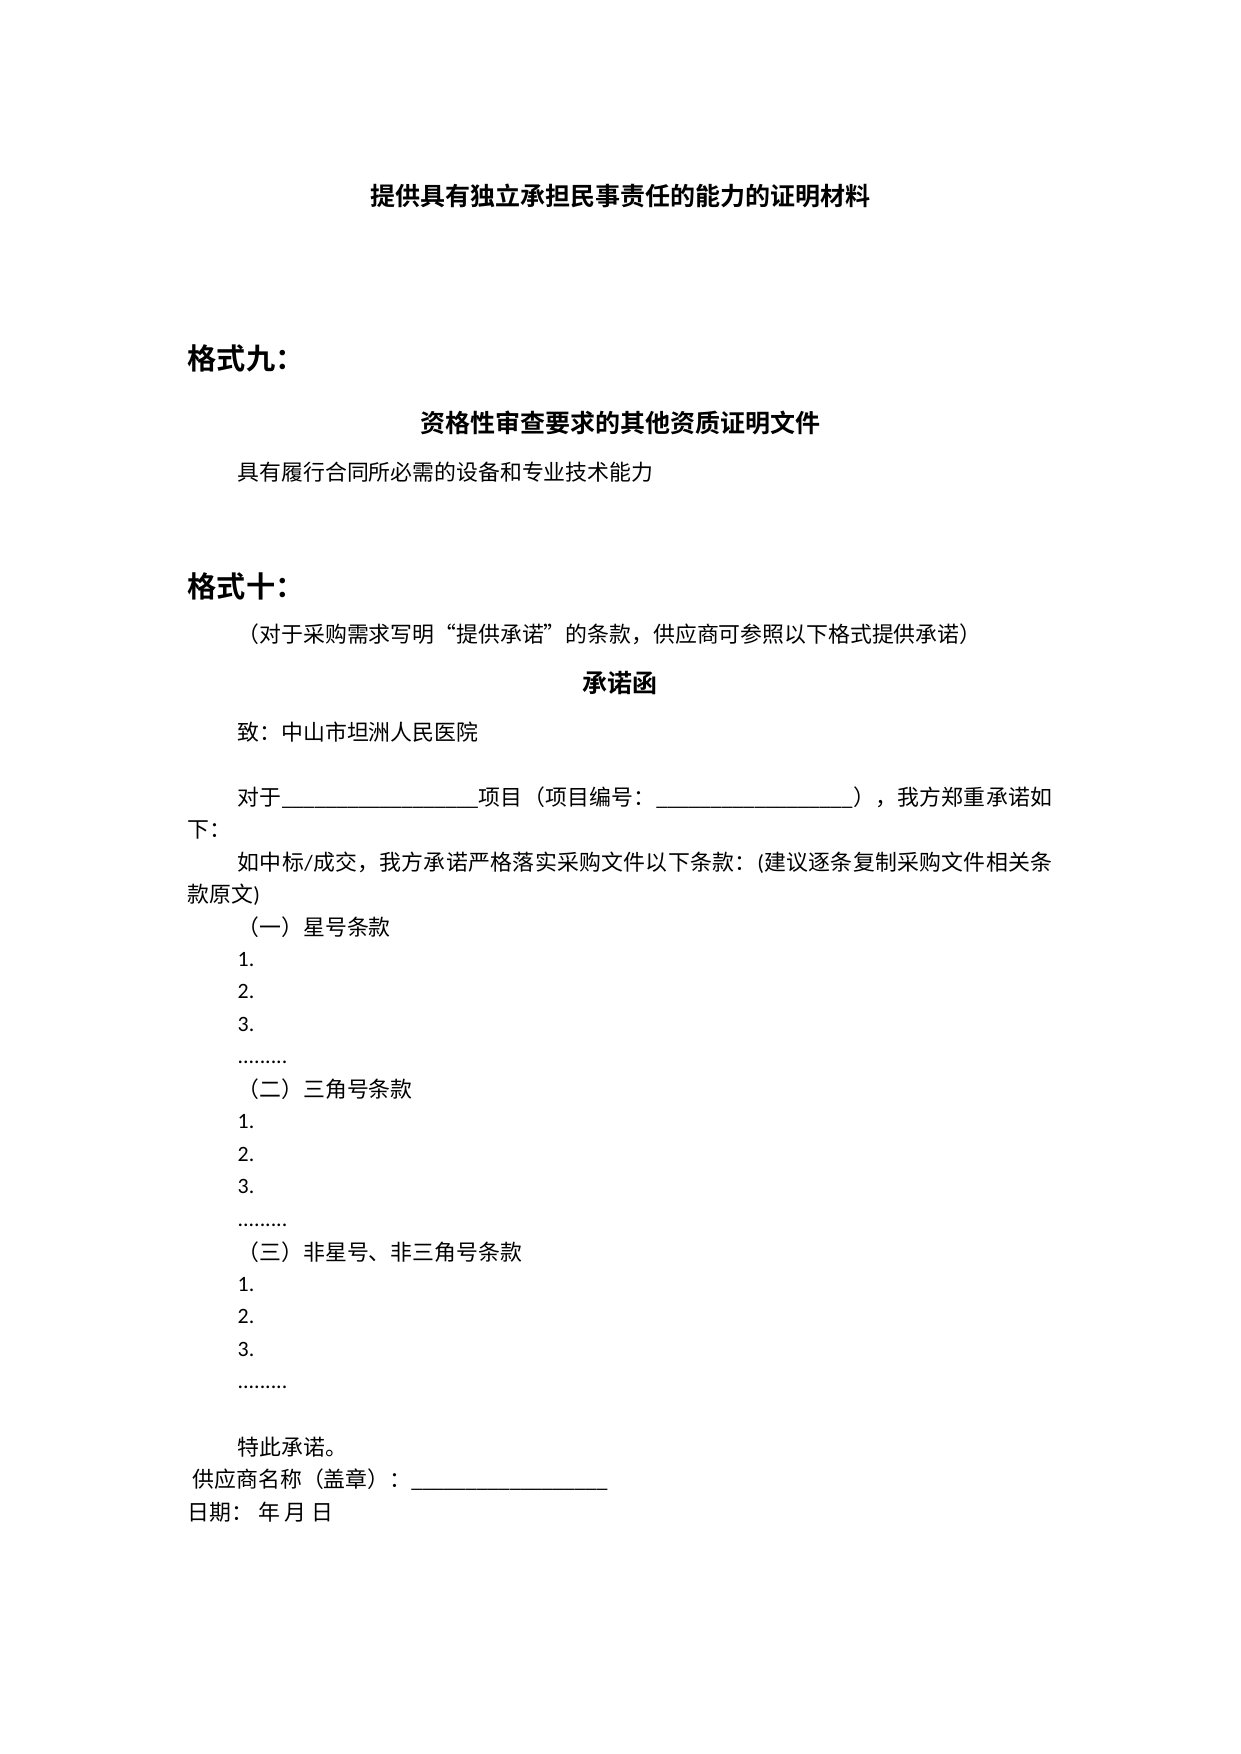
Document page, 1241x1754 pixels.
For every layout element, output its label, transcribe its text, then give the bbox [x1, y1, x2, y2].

text 日期： 年 月 日 [187, 1494, 1053, 1527]
text 1. [187, 942, 1053, 974]
text 提供具有独立承担民事责任的能力的证明材料 [187, 162, 1053, 227]
text ......... [187, 1364, 1053, 1429]
text （一）星号条款 [187, 909, 1053, 942]
text 供应商名称（盖章）：__________________ [187, 1462, 1053, 1494]
text 对于__________________项目（项目编号：__________________），我方郑重承诺如下： [187, 779, 1053, 844]
text ......... [187, 1039, 1053, 1072]
text 特此承诺。 [187, 1429, 1053, 1462]
text 3. [187, 1007, 1053, 1039]
text 3. [187, 1169, 1053, 1202]
text 2. [187, 974, 1053, 1007]
text （对于采购需求写明“提供承诺”的条款，供应商可参照以下格式提供承诺） [187, 617, 1053, 649]
text 2. [187, 1137, 1053, 1169]
text （三）非星号、非三角号条款 [187, 1234, 1053, 1267]
text 资格性审查要求的其他资质证明文件 [187, 389, 1053, 454]
text 致：中山市坦洲人民医院 [187, 714, 1053, 779]
text 3. [187, 1332, 1053, 1364]
text （二）三角号条款 [187, 1072, 1053, 1104]
text 1. [187, 1267, 1053, 1299]
text 格式十： [187, 552, 1053, 617]
text 如中标/成交，我方承诺严格落实采购文件以下条款：(建议逐条复制采购文件相关条款原文) [187, 844, 1053, 909]
text ......... [187, 1202, 1053, 1234]
text 1. [187, 1104, 1053, 1137]
text 具有履行合同所必需的设备和专业技术能力 [187, 454, 1053, 487]
text 承诺函 [187, 649, 1053, 714]
text 2. [187, 1299, 1053, 1332]
text 格式九： [187, 324, 1053, 389]
